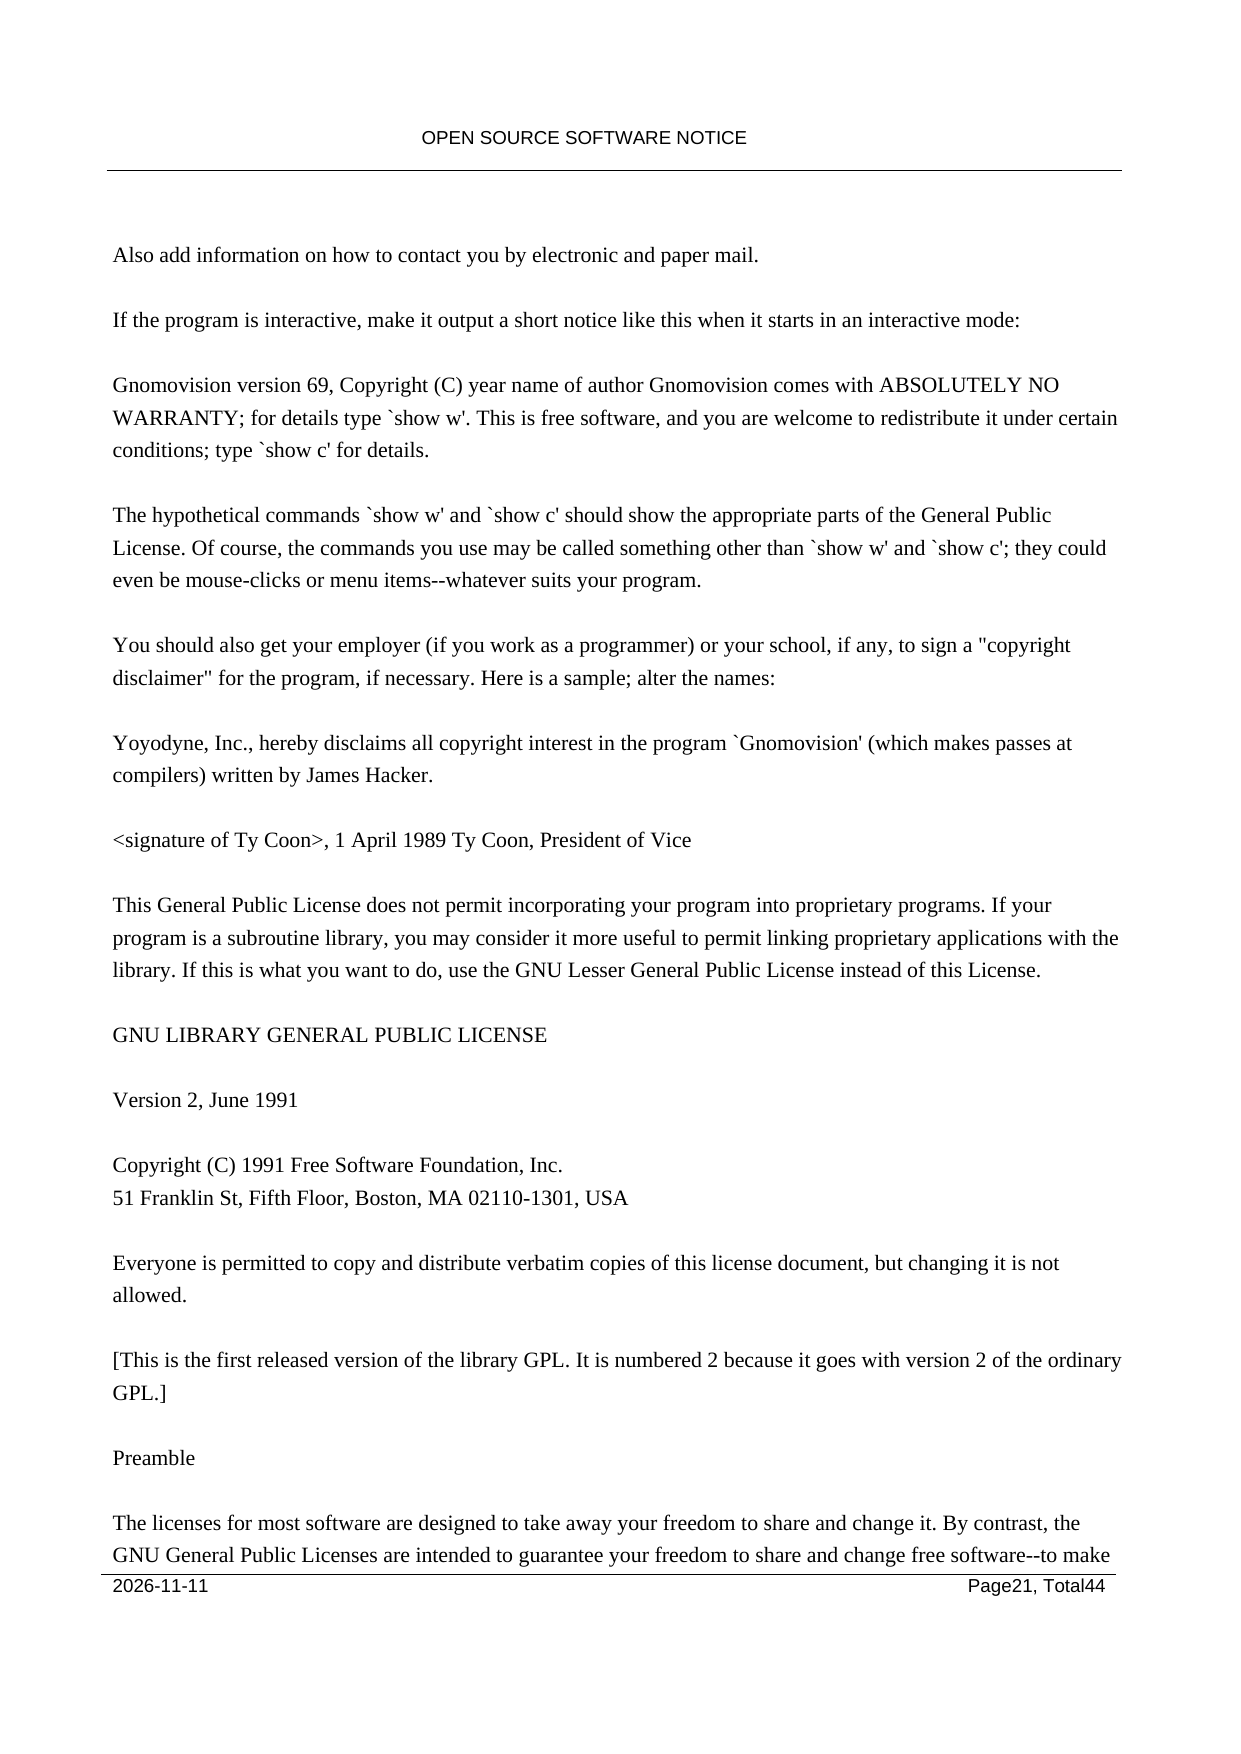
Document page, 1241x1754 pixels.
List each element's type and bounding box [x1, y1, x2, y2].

text [112, 206, 1128, 1571]
